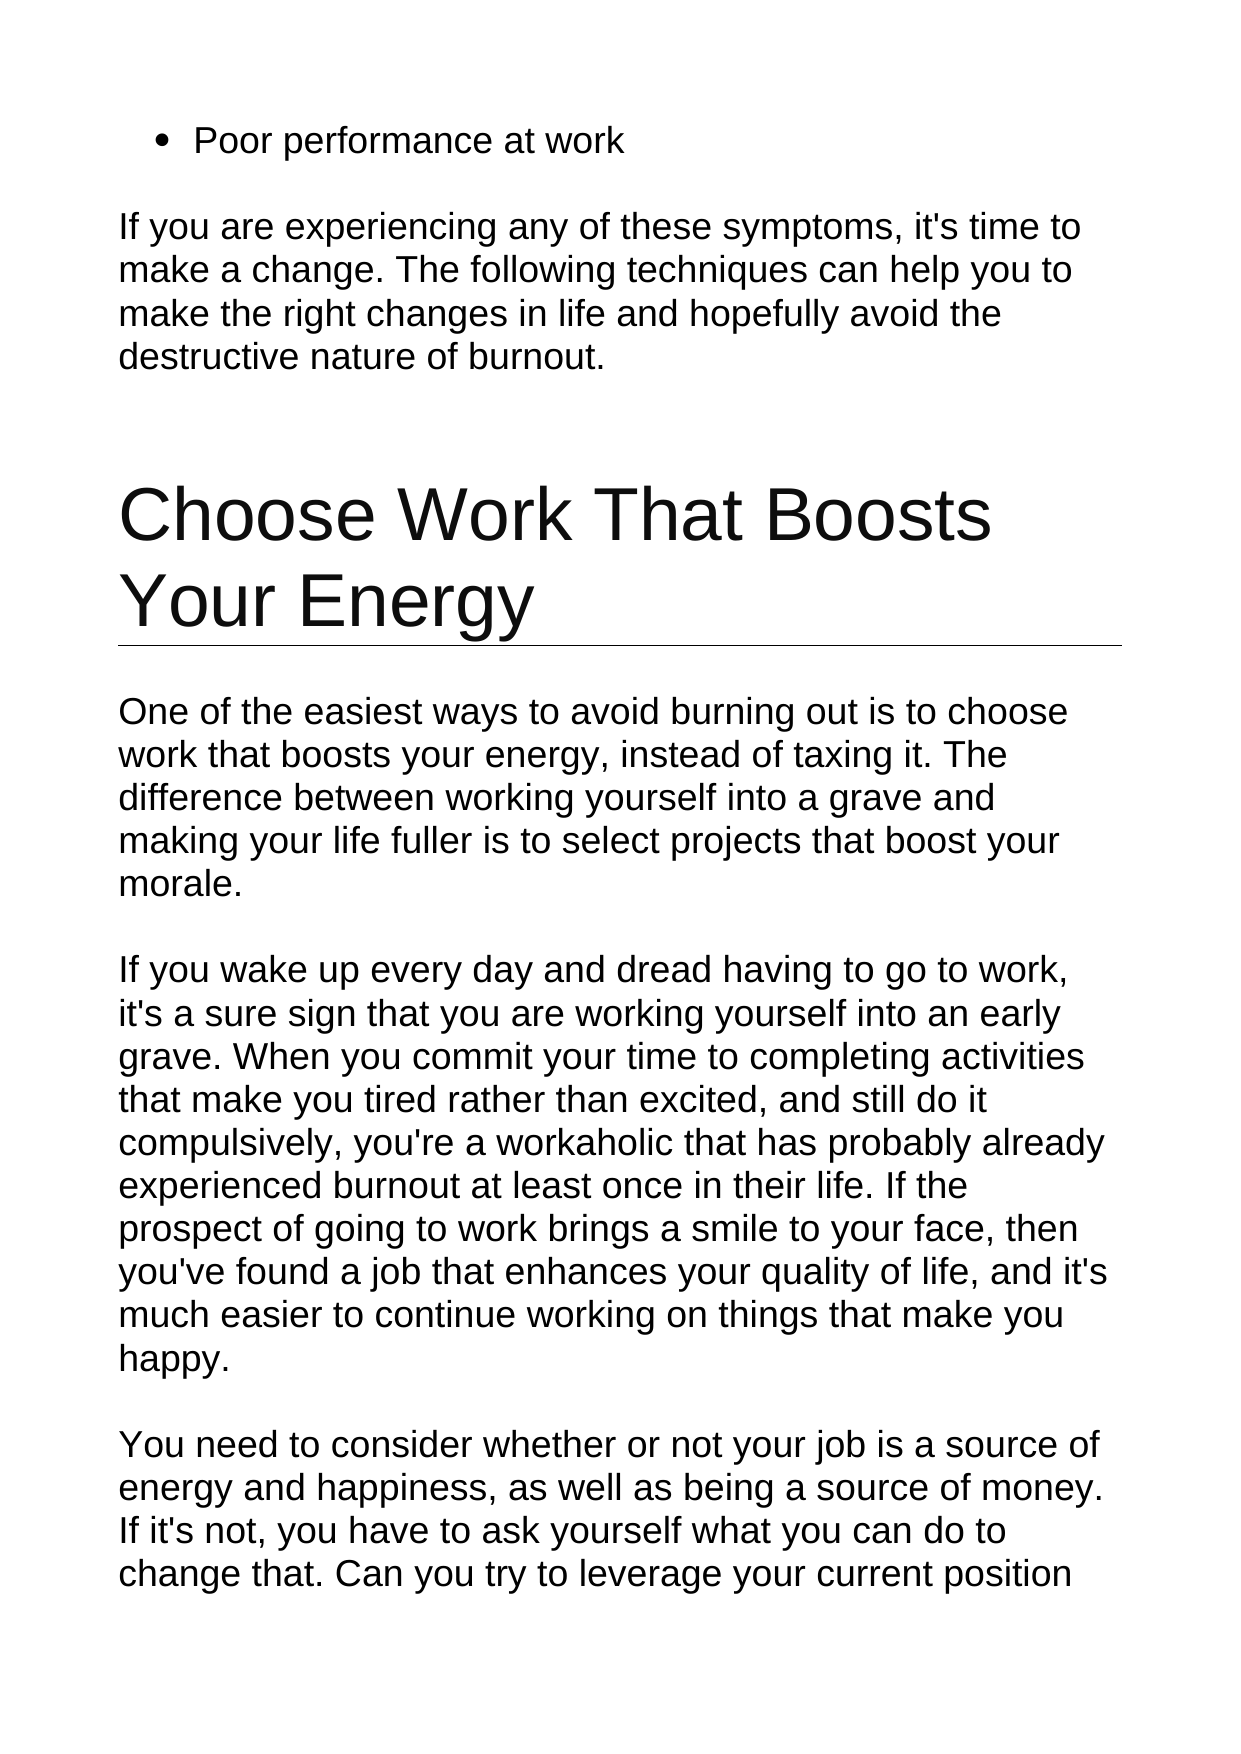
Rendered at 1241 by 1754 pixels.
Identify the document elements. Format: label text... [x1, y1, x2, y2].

subtitle Choose Work That Boosts Your Energy [118, 470, 1122, 645]
text If you are experiencing any of these symptoms, it's time to make a change. The following techniques can help you to make the right changes in life and hopefully avoid the destructive nature of burnout. [118, 204, 1122, 377]
list Poor performance at work [156, 118, 1122, 161]
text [118, 1422, 1122, 1594]
text If you wake up every day and dread having to go to work, it's a sure sign that you are working yourself into an early grave. When you commit your time to completing activities that make you tired rather than excited, and still do it compulsively, you're a workaholic that has probably already experienced burnout at least once in their life. If the prospect of going to work brings a smile to your face, then you've found a job that enhances your quality of life, and it's much easier to continue working on things that make you happy. [118, 948, 1122, 1379]
text One of the easiest ways to avoid burning out is to choose work that boosts your energy, instead of taxing it. The difference between working yourself into a grave and making your life fuller is to select projects that boost your morale. [118, 689, 1122, 904]
